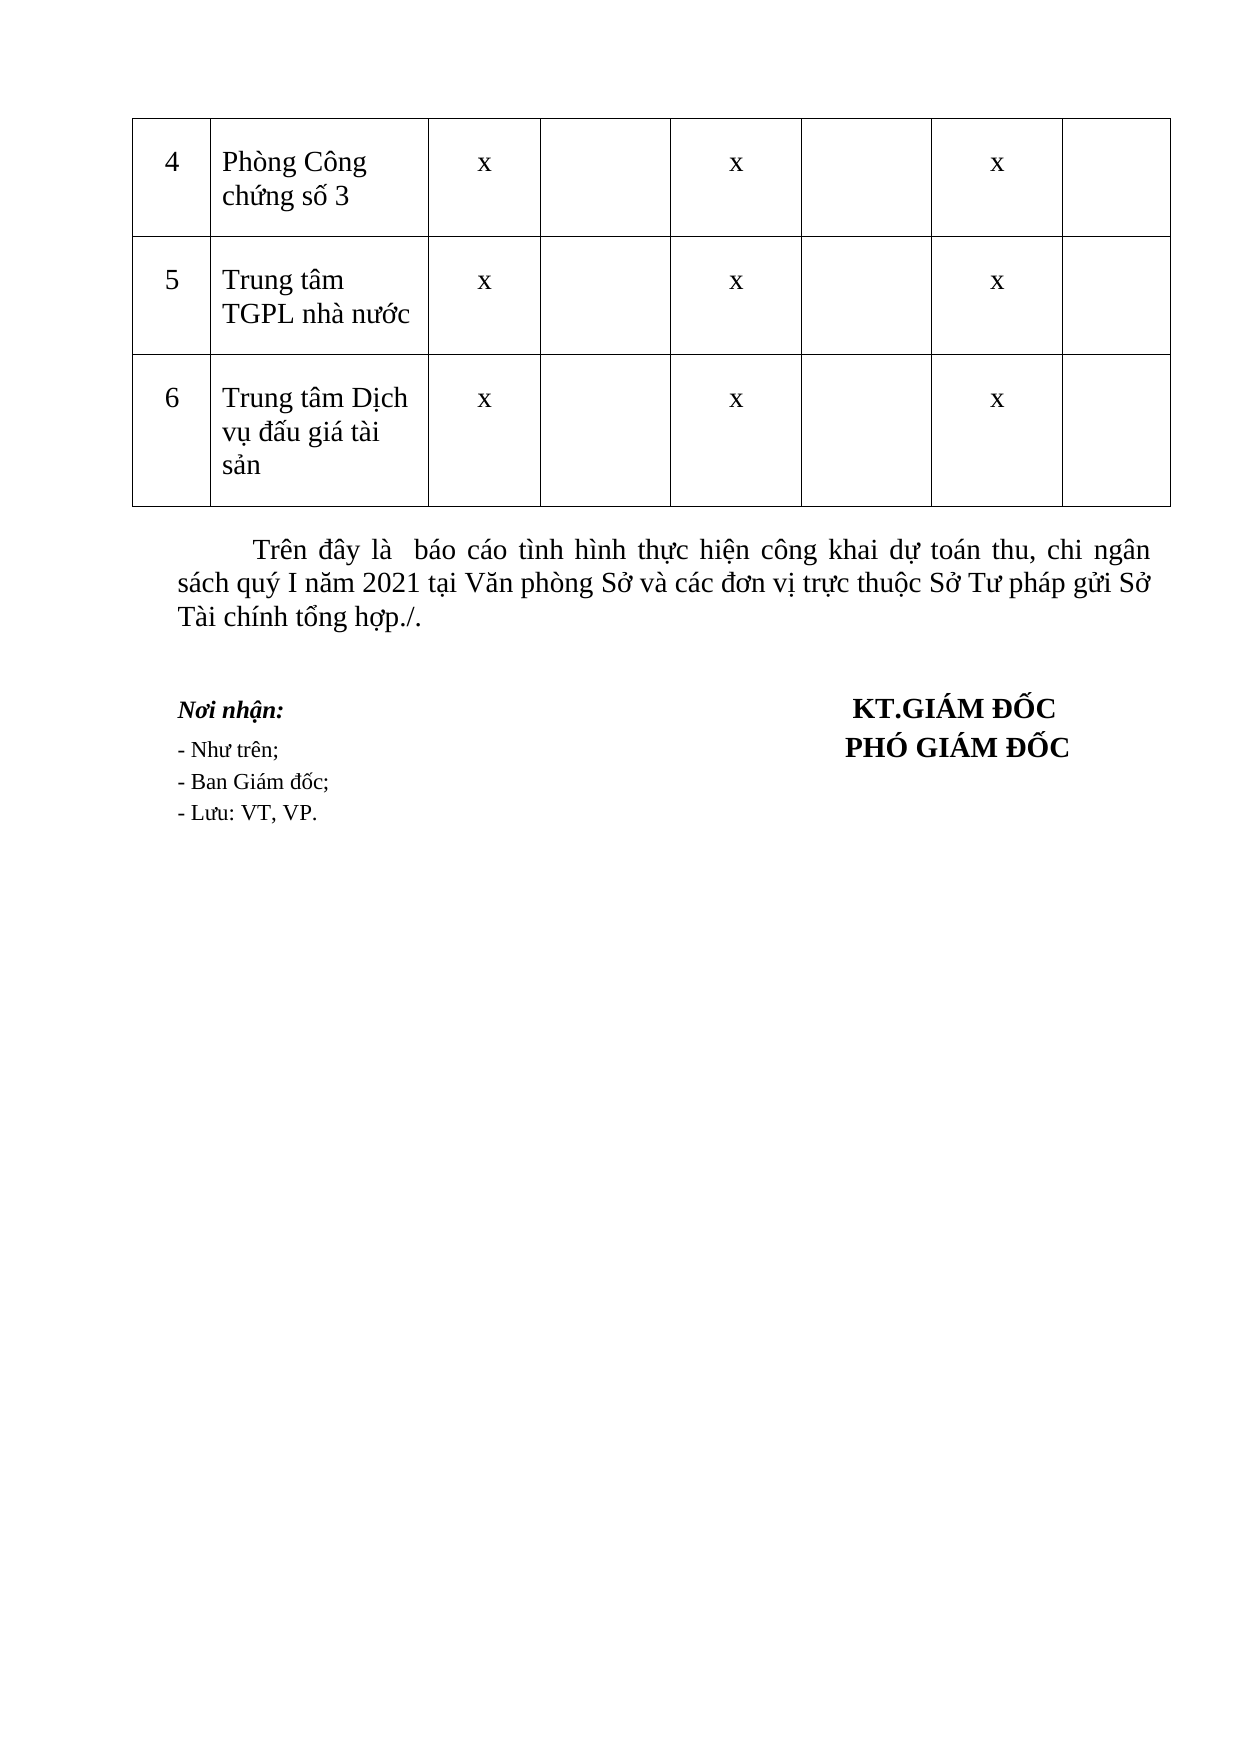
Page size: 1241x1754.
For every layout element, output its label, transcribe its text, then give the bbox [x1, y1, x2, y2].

table_cell [541, 119, 670, 236]
table_cell x [429, 355, 540, 506]
table_cell x [429, 237, 540, 354]
table_cell [802, 237, 931, 354]
text Nơi nhận: KT.GIÁM ĐỐC [177, 691, 1152, 725]
table_cell x [932, 119, 1062, 236]
table_cell 6 [133, 355, 210, 506]
table_cell [802, 119, 931, 236]
text - Ban Giám đốc; [177, 768, 1152, 795]
title Trên đây là báo cáo tình hình thực hiện công khai dự toán thu, chi ngân sách quý I năm 2021 tại Văn phòng Sở và các đơn vị trực thuộc Sở Tư pháp gửi Sở Tài chính tổng hợp./. [177, 532, 1152, 633]
table_cell x [671, 355, 801, 506]
table_cell Trung tâm TGPL nhà nước [211, 237, 428, 354]
table_cell Phòng Công chứng số 3 [211, 119, 428, 236]
text - Như trên; PHÓ GIÁM ĐỐC [177, 730, 1152, 763]
table_cell [1063, 355, 1170, 506]
table_cell [1063, 237, 1170, 354]
table_cell x [429, 119, 540, 236]
table_cell [802, 355, 931, 506]
table_cell 4 [133, 119, 210, 236]
table_cell x [671, 119, 801, 236]
table_cell [541, 237, 670, 354]
table_cell x [932, 237, 1062, 354]
table_cell [1063, 119, 1170, 236]
table_cell Trung tâm Dịch vụ đấu giá tài sản [211, 355, 428, 506]
table_cell x [671, 237, 801, 354]
table_cell x [932, 355, 1062, 506]
table_cell [541, 355, 670, 506]
table_cell 5 [133, 237, 210, 354]
text - Lưu: VT, VP. [177, 798, 1152, 825]
